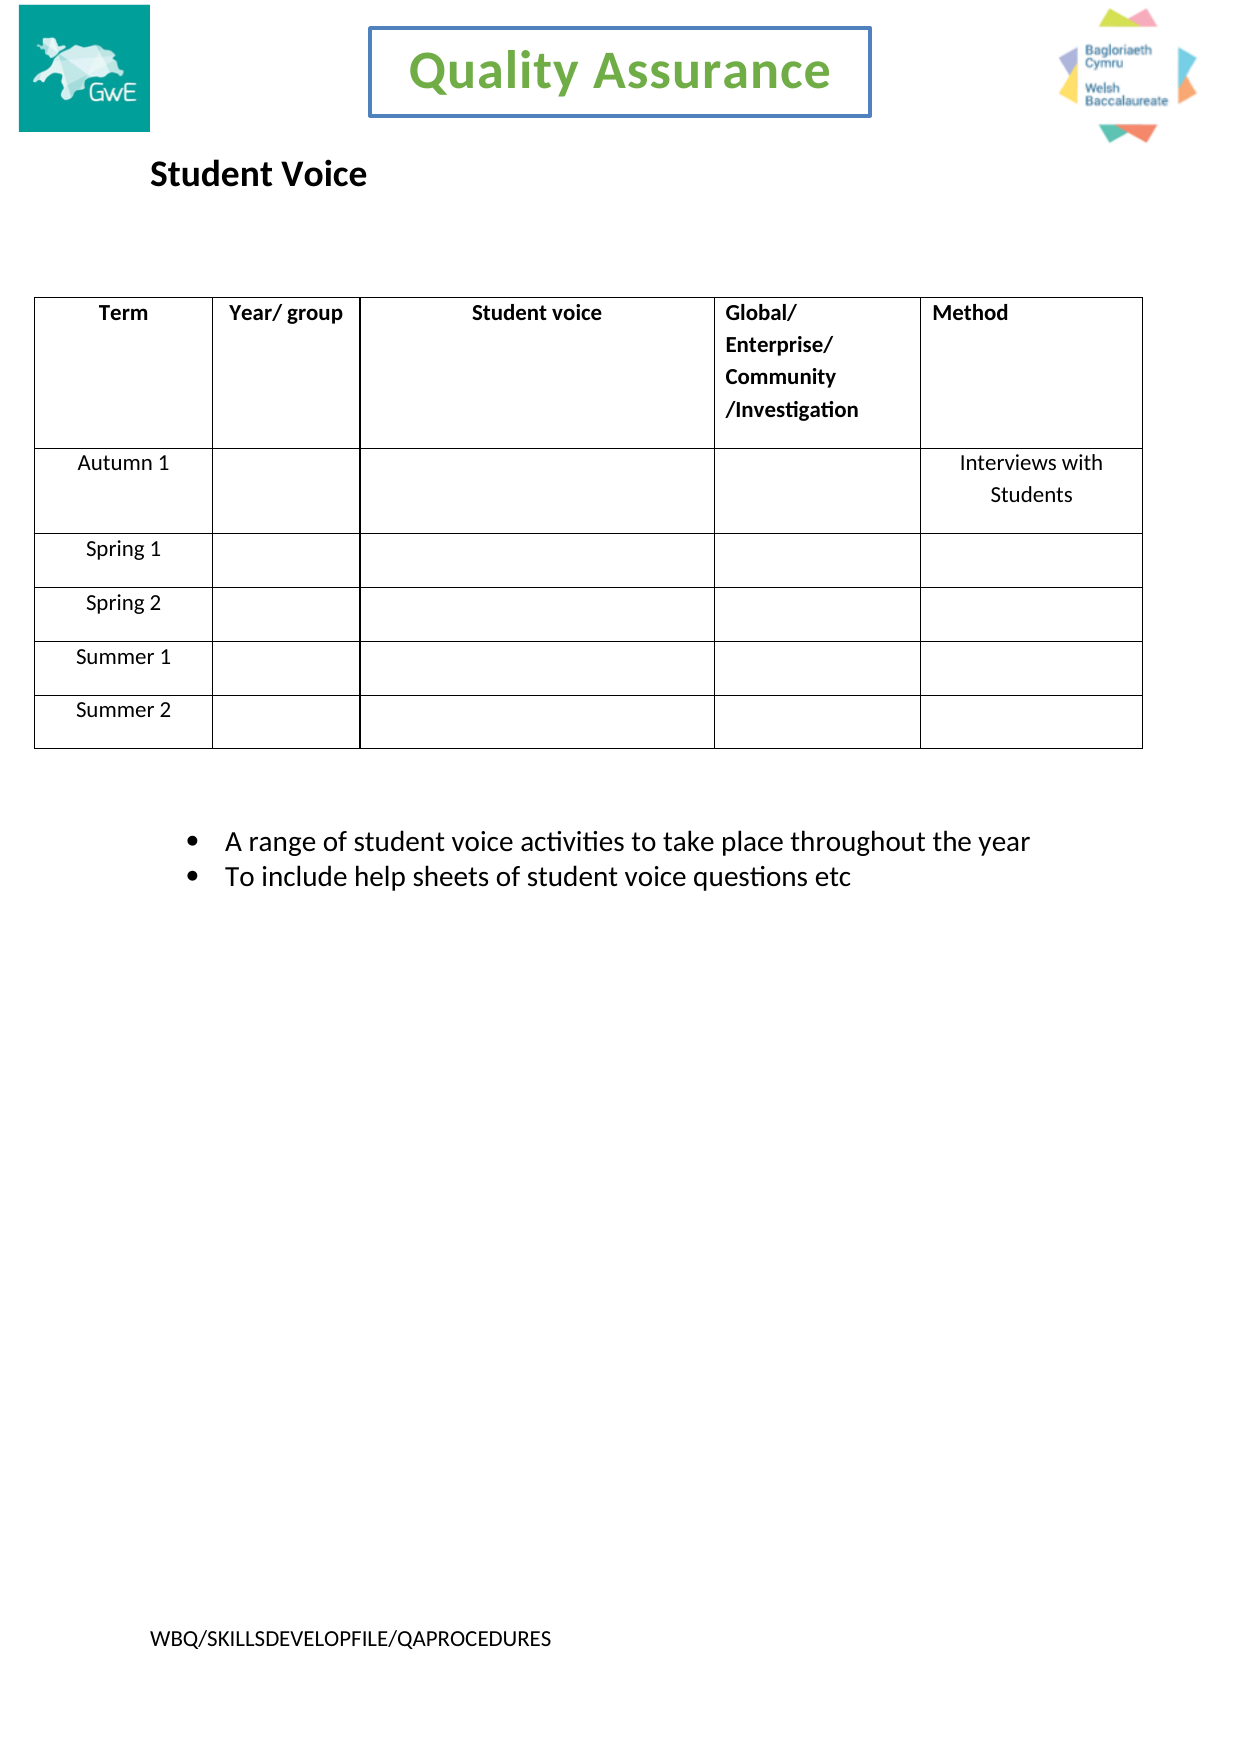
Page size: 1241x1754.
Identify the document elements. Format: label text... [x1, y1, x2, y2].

table_cell Autumn 1 [35, 449, 212, 533]
table_cell Summer 1 [35, 642, 212, 694]
list To include help sheets of student voice questions etc [187, 858, 1090, 894]
table_cell [921, 696, 1142, 748]
table_cell [213, 588, 359, 641]
table_cell [715, 534, 920, 587]
table_cell [361, 588, 714, 641]
table_cell Spring 1 [35, 534, 212, 587]
table_cell [715, 642, 920, 694]
table_cell [715, 588, 920, 641]
table_header Global/Enterprise/Community /Investigation [715, 298, 920, 447]
text Student Voice [150, 150, 1090, 196]
table_cell Spring 2 [35, 588, 212, 641]
table_cell [213, 642, 359, 694]
table_header Term [35, 298, 212, 447]
table_cell [361, 642, 714, 694]
table_header Student voice [361, 298, 714, 447]
table_cell [715, 449, 920, 533]
table_cell [213, 449, 359, 533]
table_cell [715, 696, 920, 748]
table_cell [213, 534, 359, 587]
table_cell [921, 642, 1142, 694]
list A range of student voice activities to take place throughout the year [187, 823, 1090, 858]
table_cell [361, 534, 714, 587]
table_header Year/ group [213, 298, 359, 447]
table_cell [921, 534, 1142, 587]
table_cell Interviews with Students [921, 449, 1142, 533]
table_header Method [921, 298, 1142, 447]
table_cell [361, 449, 714, 533]
table_cell [361, 696, 714, 748]
table_cell Summer 2 [35, 696, 212, 748]
table_cell [921, 588, 1142, 641]
table_cell [213, 696, 359, 748]
